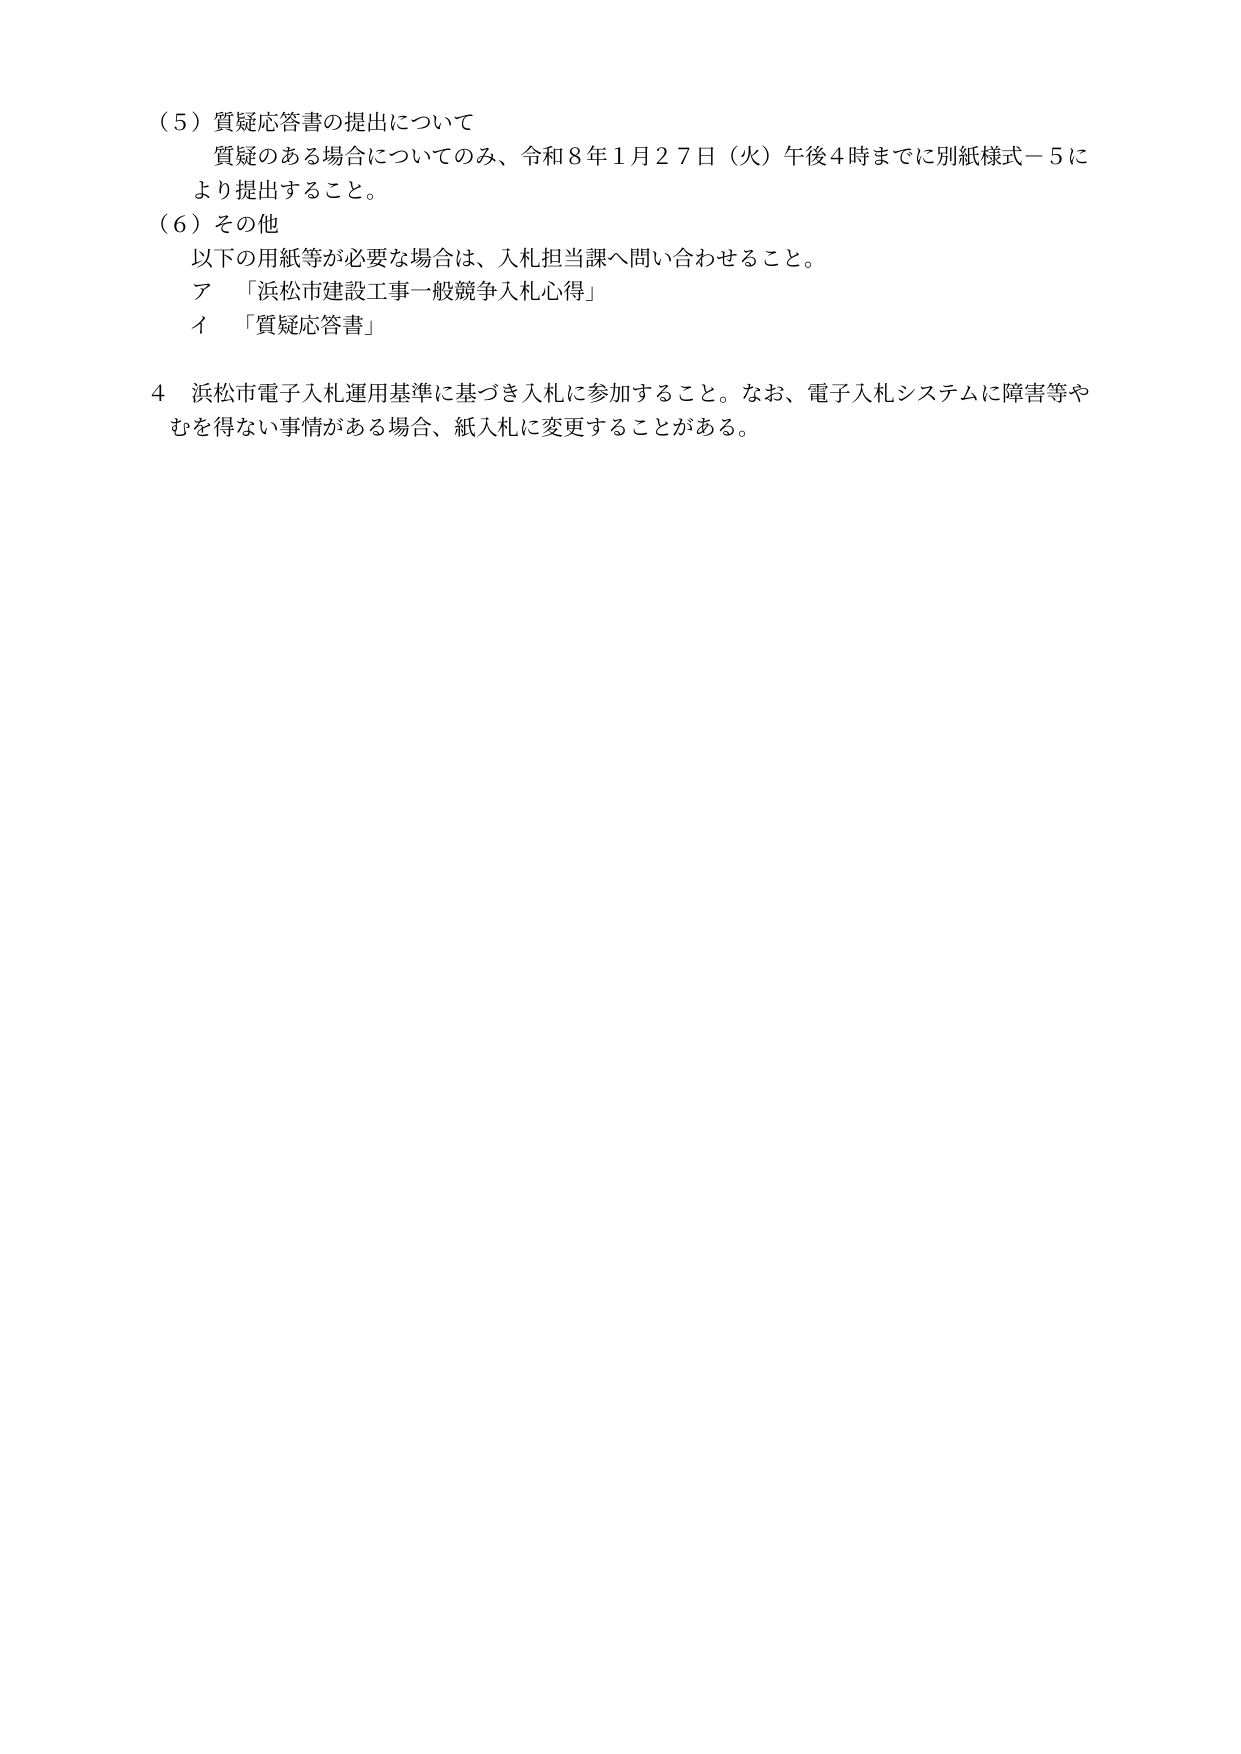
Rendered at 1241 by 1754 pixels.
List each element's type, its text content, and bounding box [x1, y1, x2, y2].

text 質疑のある場合についてのみ、令和８年１月２７日（火）午後４時までに別紙様式－５により提出すること。 [191, 138, 1092, 206]
text ４ 浜松市電子入札運用基準に基づき入札に参加すること。なお、電子入札システムに障害等やむを得ない事情がある場合、紙入札に変更することがある。 [148, 375, 1092, 443]
text イ 「質疑応答書」 [148, 307, 1092, 341]
text （５）質疑応答書の提出について [148, 104, 1092, 138]
text 以下の用紙等が必要な場合は、入札担当課へ問い合わせること。 [148, 239, 1092, 273]
text （６）その他 [148, 206, 1092, 239]
text ア 「浜松市建設工事一般競争入札心得」 [148, 273, 1092, 307]
